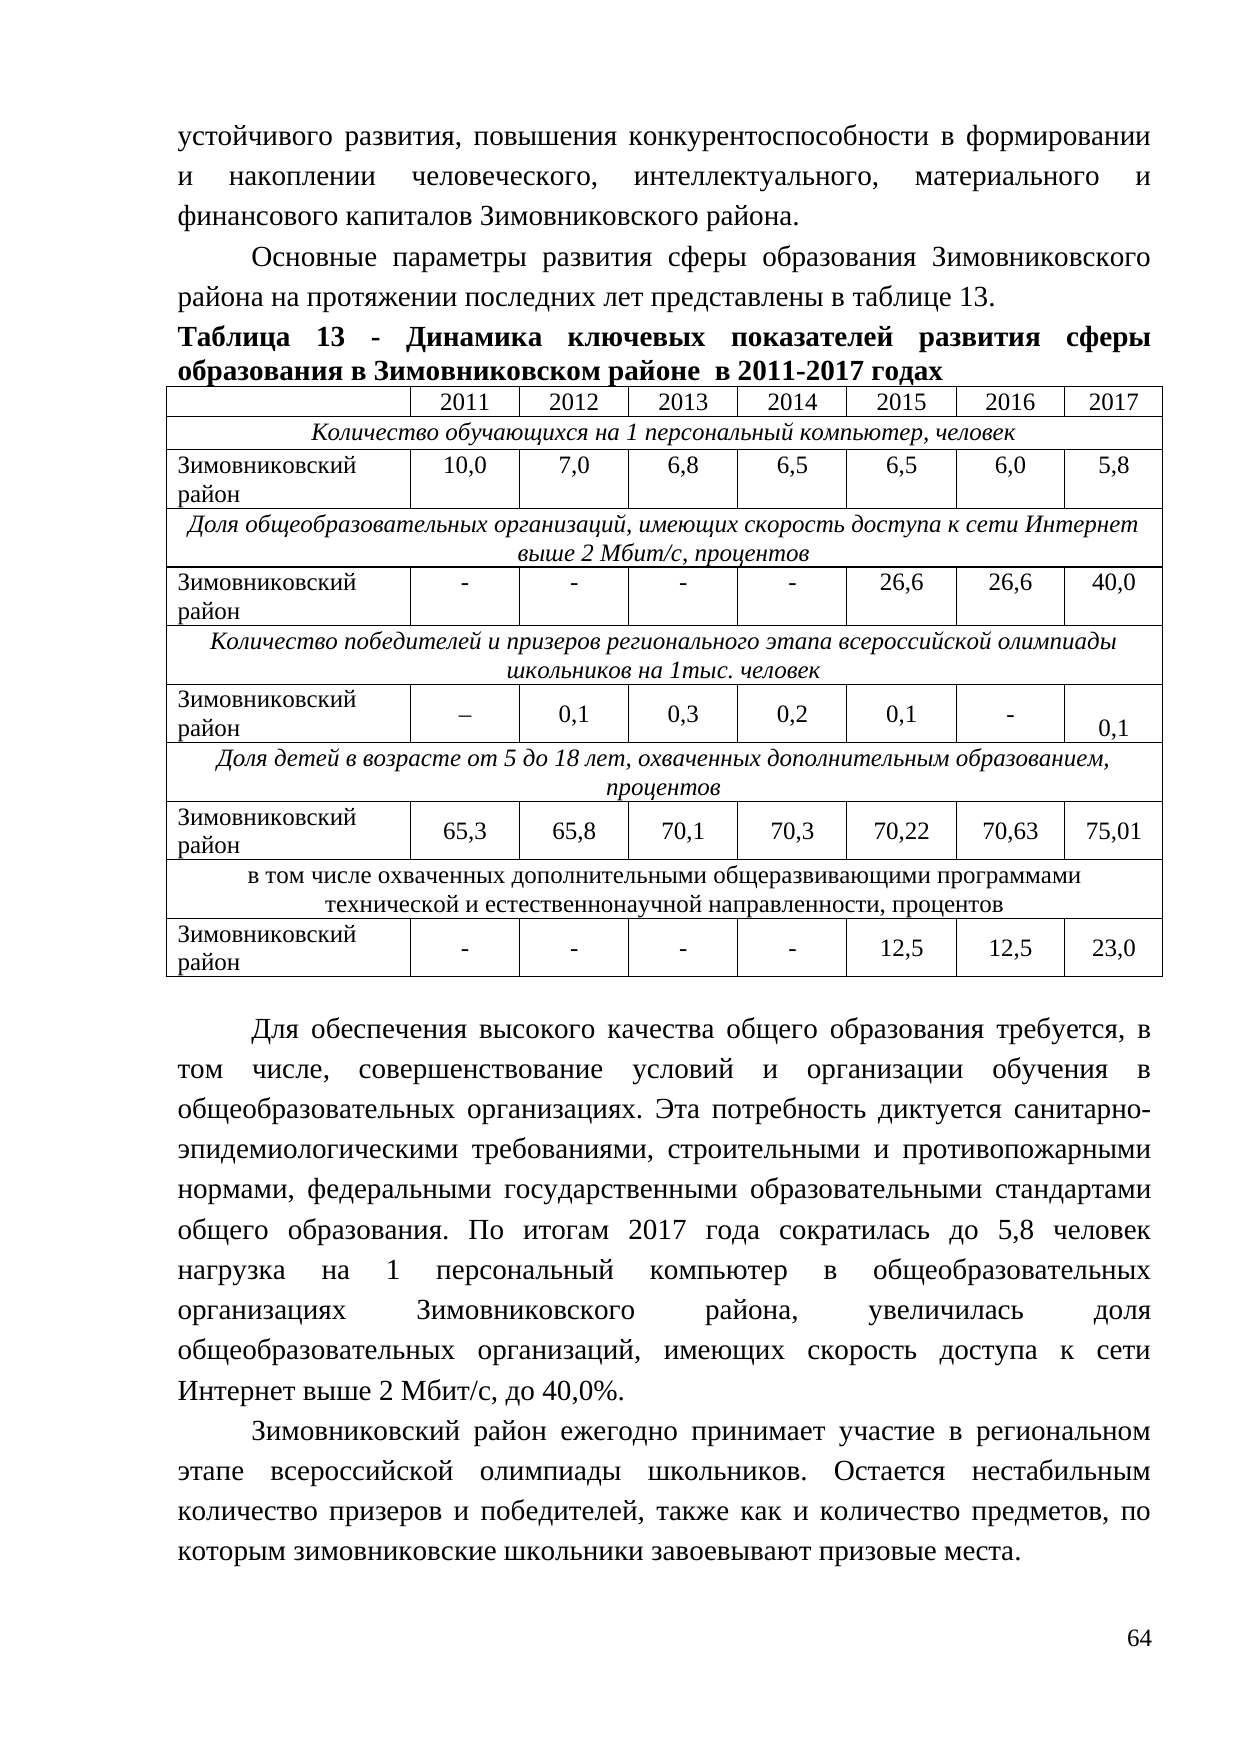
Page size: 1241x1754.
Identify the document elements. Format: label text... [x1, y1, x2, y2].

table_cell 6,5 [738, 450, 846, 508]
table_cell Зимовниковский район [167, 685, 410, 742]
table_cell 0,3 [629, 685, 737, 742]
table_cell Зимовниковский район [167, 802, 410, 859]
table_cell - [738, 568, 846, 625]
table_cell 0,1 [847, 685, 956, 742]
table_header 2012 [520, 387, 628, 416]
table_cell Зимовниковский район [167, 568, 410, 625]
table_header 2013 [629, 387, 737, 416]
table_cell 6,5 [847, 450, 956, 508]
table_header 2016 [957, 387, 1064, 416]
table_cell 23,0 [1065, 919, 1162, 976]
table_cell Доля общеобразовательных организаций, имеющих скорость доступа к сети Интернет выше 2 Мбит/с, процентов [167, 509, 1162, 566]
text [177, 118, 1152, 232]
table_cell 65,8 [520, 802, 628, 859]
text Зимовниковский район ежегодно принимает участие в региональном этапе всероссийской олимпиады школьников. Остается нестабильным количество призеров и победителей, также как и количество предметов, по которым зимовниковские школьники завоевывают призовые места. [177, 1413, 1152, 1567]
table_cell - [629, 568, 737, 625]
table_header 2014 [738, 387, 846, 416]
text Для обеспечения высокого качества общего образования требуется, в том числе, совершенствование условий и организации обучения в общеобразовательных организациях. Эта потребность диктуется санитарно-эпидемиологическими требованиями, строительными и противопожарными нормами, федеральными государственными образовательными стандартами общего образования. По итогам 2017 года сократилась до 5,8 человек нагрузка на 1 персональный компьютер в общеобразовательных организациях Зимовниковского района, увеличилась доля общеобразовательных организаций, имеющих скорость доступа к сети Интернет выше 2 Мбит/с, до 40,0%. [177, 1011, 1152, 1406]
table_cell - [411, 919, 519, 976]
table_cell 26,6 [957, 568, 1064, 625]
table_header 2017 [1065, 387, 1162, 416]
table_cell - [738, 919, 846, 976]
table_header 2015 [847, 387, 956, 416]
table_cell 6,8 [629, 450, 737, 508]
table_cell - [957, 685, 1064, 742]
table_cell - [411, 568, 519, 625]
table_cell в том числе охваченных дополнительными общеразвивающими программами технической и естественнонаучной направленности, процентов [167, 860, 1162, 918]
table_cell 40,0 [1065, 568, 1162, 625]
table_cell 12,5 [957, 919, 1064, 976]
table_cell Количество победителей и призеров регионального этапа всероссийской олимпиады школьников на 1тыс. человек [167, 626, 1162, 683]
table_cell 75,01 [1065, 802, 1162, 859]
table_cell 65,3 [411, 802, 519, 859]
table_cell - [520, 568, 628, 625]
table_cell 70,22 [847, 802, 956, 859]
table_cell – [411, 685, 519, 742]
table_cell 0,1 [520, 685, 628, 742]
text Таблица 13 - Динамика ключевых показателей развития сферы образования в Зимовниковском районе в 2011-2017 годах [177, 319, 1152, 386]
table_cell 70,63 [957, 802, 1064, 859]
table_cell 7,0 [520, 450, 628, 508]
table_cell 12,5 [847, 919, 956, 976]
table_header 2011 [411, 387, 519, 416]
table_cell 70,1 [629, 802, 737, 859]
table_cell Зимовниковский район [167, 919, 410, 976]
table_cell 6,0 [957, 450, 1064, 508]
table_cell 26,6 [847, 568, 956, 625]
table_header [167, 387, 410, 416]
table_cell - [520, 919, 628, 976]
table_cell 10,0 [411, 450, 519, 508]
table_cell 0,2 [738, 685, 846, 742]
table_cell Доля детей в возрасте от 5 до 18 лет, охваченных дополнительным образованием, процентов [167, 743, 1162, 801]
text Основные параметры развития сферы образования Зимовниковского района на протяжении последних лет представлены в таблице 13. [177, 239, 1152, 312]
table_cell - [629, 919, 737, 976]
table_cell Количество обучающихся на 1 персональный компьютер, человек [167, 417, 1162, 449]
table_cell Зимовниковский район [167, 450, 410, 508]
table_cell 70,3 [738, 802, 846, 859]
table_cell 5,8 [1065, 450, 1162, 508]
table_cell 0,1 [1065, 685, 1162, 742]
